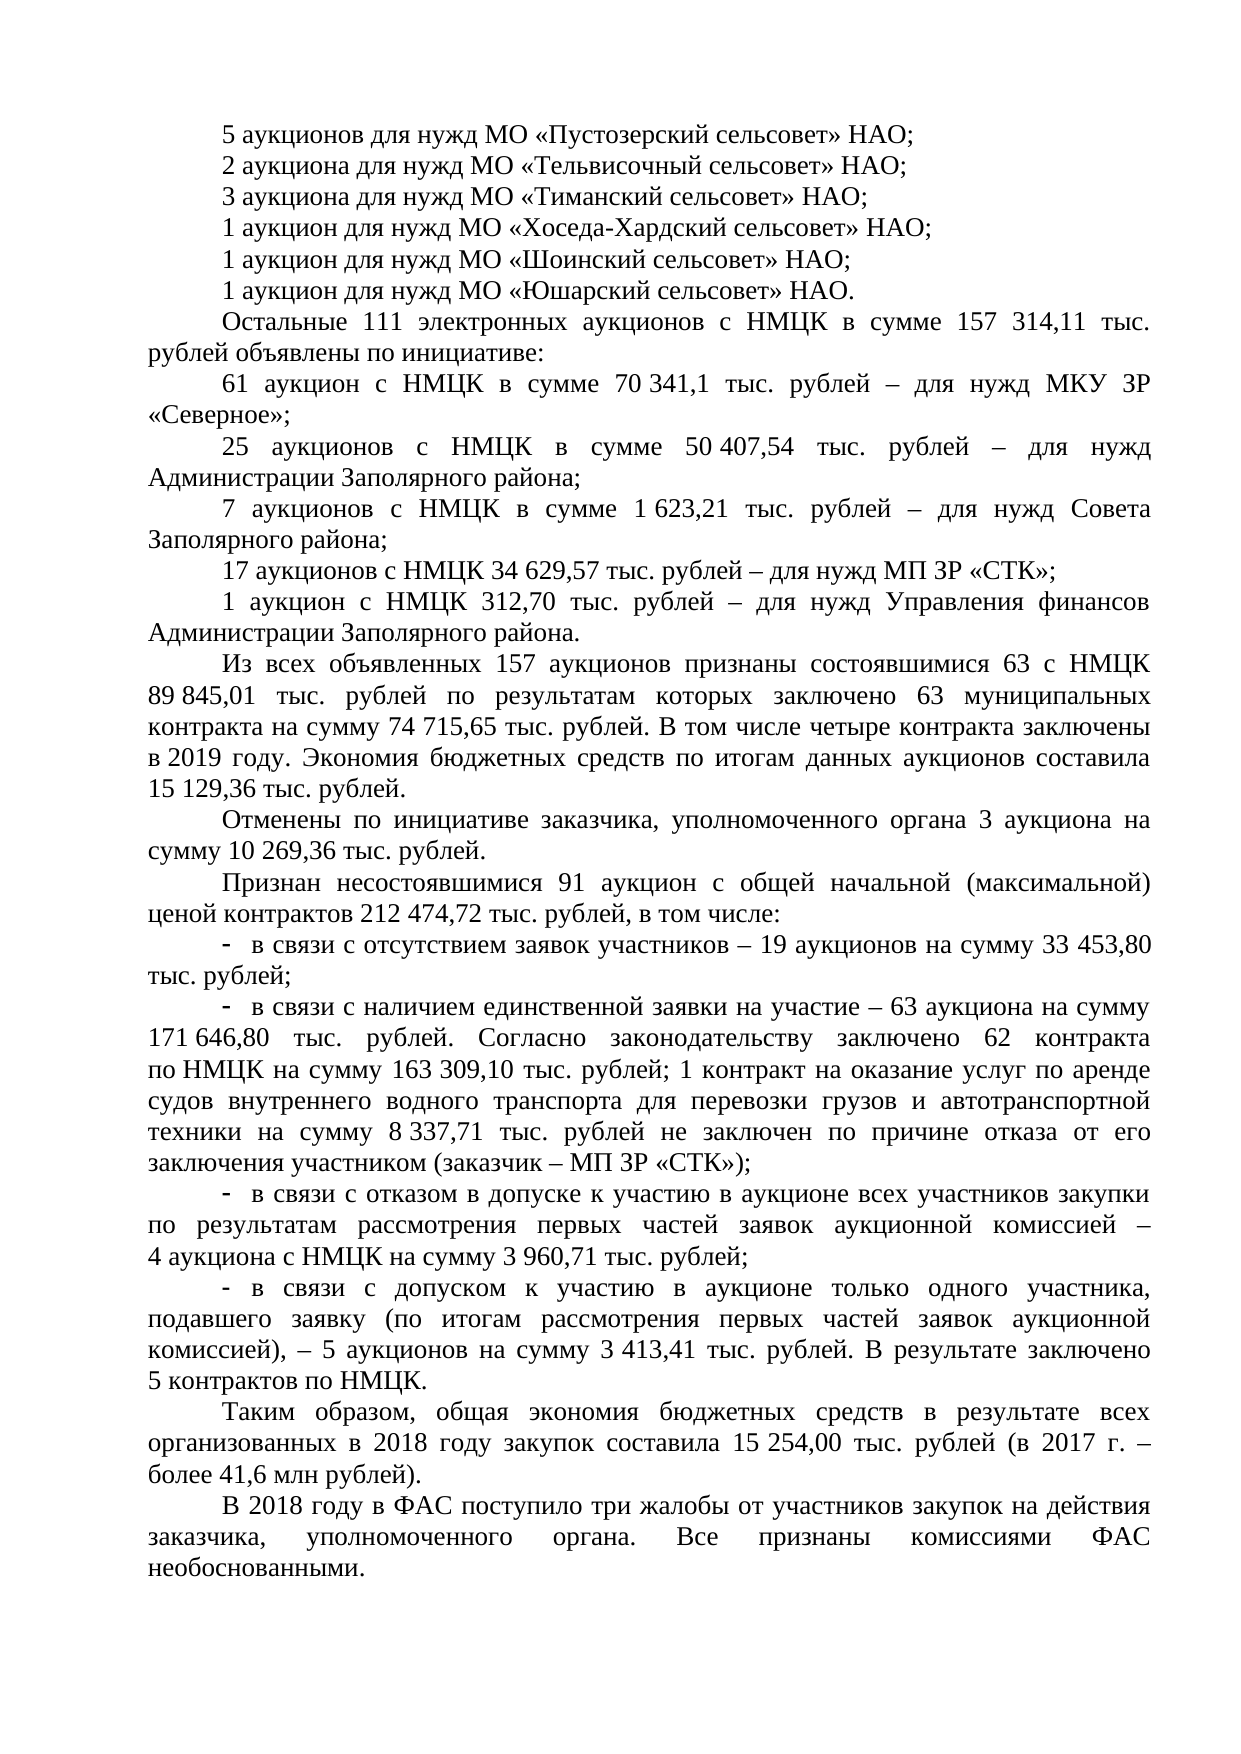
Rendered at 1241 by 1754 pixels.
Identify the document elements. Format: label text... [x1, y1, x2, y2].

text 17 аукционов с НМЦК 34 629,57 тыс. рублей – для нужд МП ЗР «СТК»; [148, 554, 1152, 585]
list Из всех объявленных 157 аукционов признаны состоявшимися 63 с НМЦК 89 845,01 тыс. рублей по результатам которых заключено 63 муниципальных контракта на сумму 74 715,65 тыс. рублей. В том числе четыре контракта заключены в 2019 году. Экономия бюджетных средств по итогам данных аукционов составила 15 129,36 тыс. рублей. [148, 648, 1152, 803]
list в связи с наличием единственной заявки на участие – 63 аукциона на сумму 171 646,80 тыс. рублей. Согласно законодательству заключено 62 контракта по НМЦК на сумму 163 309,10 тыс. рублей; 1 контракт на оказание услуг по аренде судов внутреннего водного транспорта для перевозки грузов и автотранспортной техники на сумму 8 337,71 тыс. рублей не заключен по причине отказа от его заключения участником (заказчик – МП ЗР «СТК»); [148, 990, 1152, 1177]
text 1 аукцион для нужд МО «Юшарский сельсовет» НАО. [148, 274, 1152, 305]
text 3 аукциона для нужд МО «Тиманский сельсовет» НАО; [148, 180, 1152, 212]
list в связи с допуском к участию в аукционе только одного участника, подавшего заявку (по итогам рассмотрения первых частей заявок аукционной комиссией), – 5 аукционов на сумму 3 413,41 тыс. рублей. В результате заключено 5 контрактов по НМЦК. [148, 1271, 1152, 1395]
text 61 аукцион с НМЦК в сумме 70 341,1 тыс. рублей – для нужд МКУ ЗР «Северное»; [148, 367, 1152, 429]
text 7 аукционов с НМЦК в сумме 1 623,21 тыс. рублей – для нужд Совета Заполярного района; [148, 492, 1152, 554]
text 1 аукцион для нужд МО «Шоинский сельсовет» НАО; [148, 243, 1152, 274]
text В 2018 году в ФАС поступило три жалобы от участников закупок на действия заказчика, уполномоченного органа. Все признаны комиссиями ФАС необоснованными. [148, 1489, 1152, 1582]
text Таким образом, общая экономия бюджетных средств в результате всех организованных в 2018 году закупок составила 15 254,00 тыс. рублей (в 2017 г. – более 41,6 млн рублей). [148, 1395, 1152, 1489]
list Отменены по инициативе заказчика, уполномоченного органа 3 аукциона на сумму 10 269,36 тыс. рублей. [148, 803, 1152, 866]
text 5 аукционов для нужд МО «Пустозерский сельсовет» НАО; [148, 118, 1152, 149]
text 1 аукцион для нужд МО «Хоседа-Хардский сельсовет» НАО; [148, 212, 1152, 243]
text 2 аукциона для нужд МО «Тельвисочный сельсовет» НАО; [148, 149, 1152, 180]
list Признан несостоявшимися 91 аукцион с общей начальной (максимальной) ценой контрактов 212 474,72 тыс. рублей, в том числе: [148, 866, 1152, 928]
text 25 аукционов с НМЦК в сумме 50 407,54 тыс. рублей – для нужд Администрации Заполярного района; [148, 429, 1152, 492]
list в связи с отказом в допуске к участию в аукционе всех участников закупки по результатам рассмотрения первых частей заявок аукционной комиссией – 4 аукциона с НМЦК на сумму 3 960,71 тыс. рублей; [148, 1177, 1152, 1271]
list в связи с отсутствием заявок участников – 19 аукционов на сумму 33 453,80 тыс. рублей; [148, 928, 1152, 990]
text Остальные 111 электронных аукционов с НМЦК в сумме 157 314,11 тыс. рублей объявлены по инициативе: [148, 305, 1152, 367]
text 1 аукцион с НМЦК 312,70 тыс. рублей – для нужд Управления финансов Администрации Заполярного района. [148, 585, 1152, 648]
